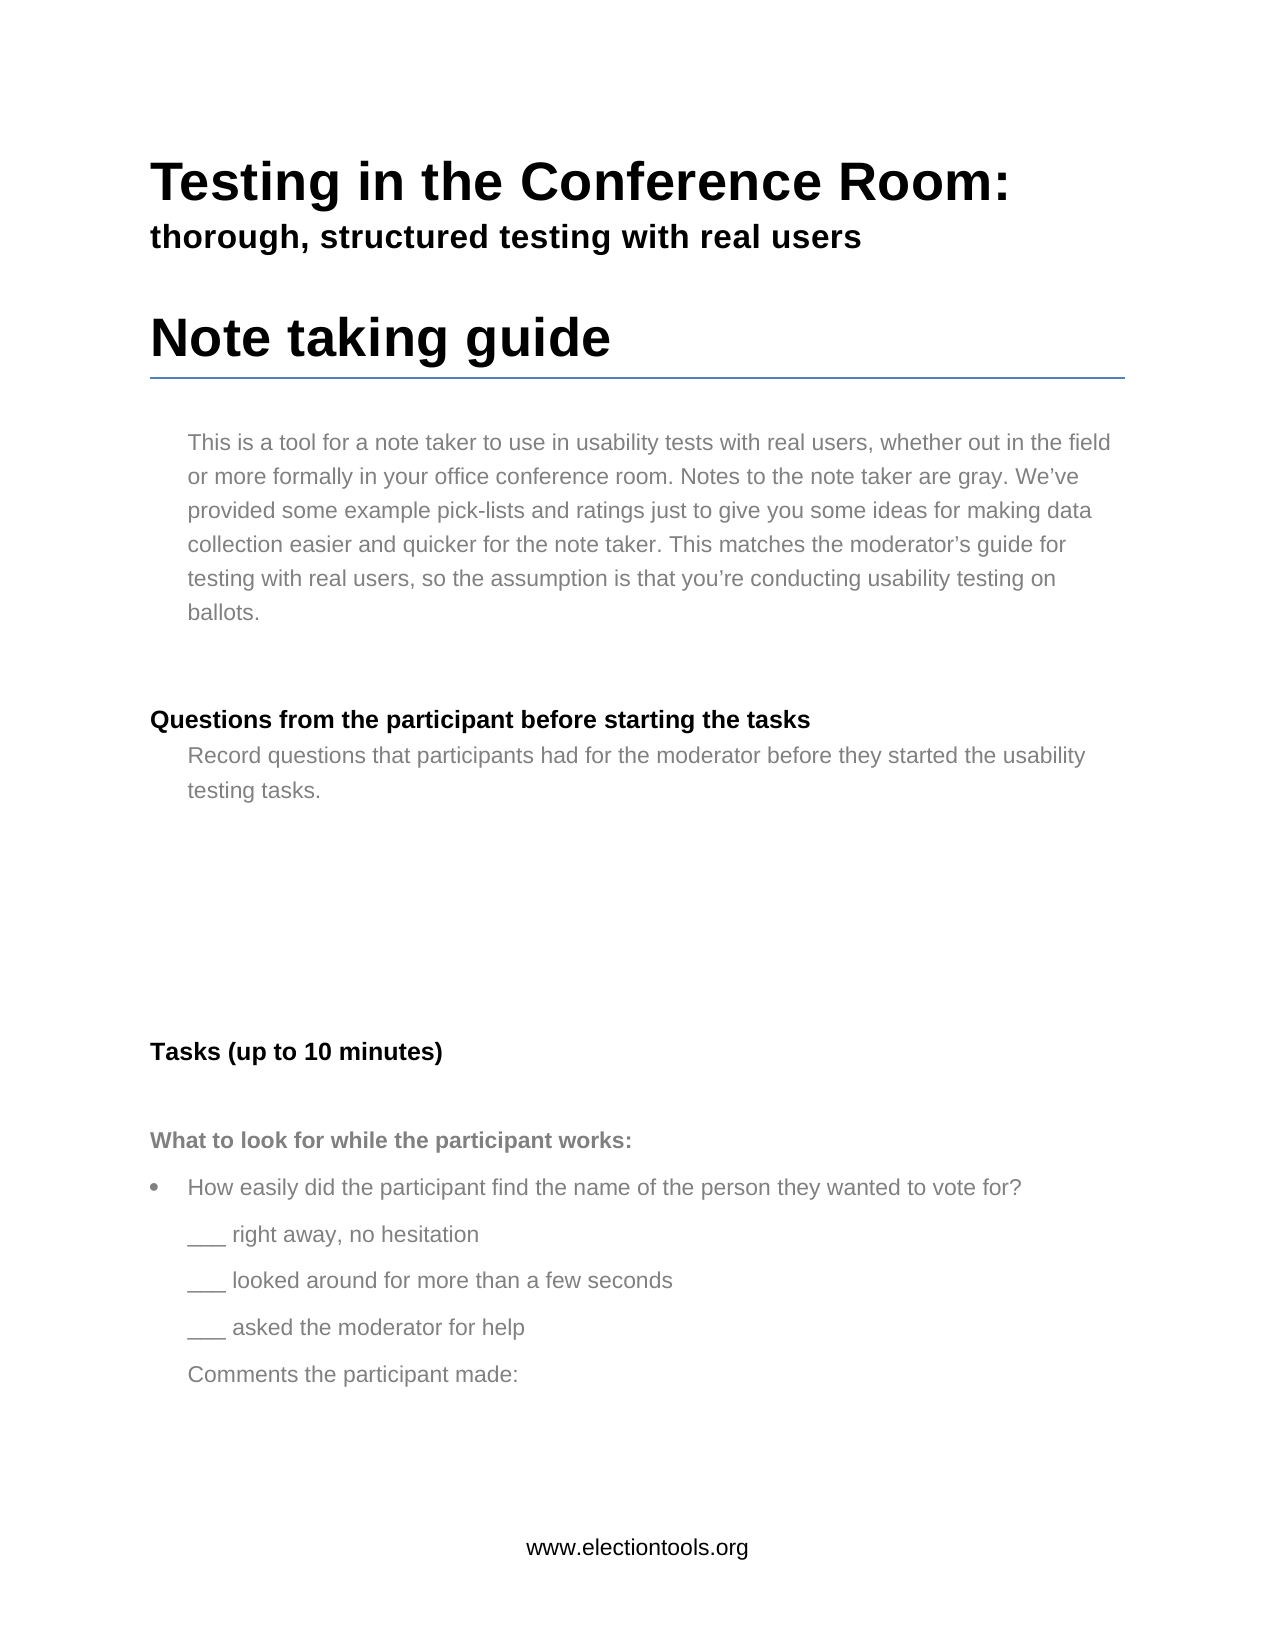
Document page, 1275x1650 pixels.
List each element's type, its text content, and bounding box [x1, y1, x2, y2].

list How easily did the participant find the name of the person they wanted to vote for? [150, 1174, 1125, 1200]
text ___ looked around for more than a few seconds [187, 1267, 1125, 1294]
text What to look for while the participant works: [150, 1127, 1125, 1154]
text Record questions that participants had for the moderator before they started the usability testing tasks. [187, 742, 1125, 803]
text This is a tool for a note taker to use in usability tests with real users, whether out in the field or more formally in your office conference room. Notes to the note taker are gray. We’ve provided some example pick-lists and ratings just to give you some ideas for making data collection easier and quicker for the note taker. This matches the moderator’s guide for testing with real users, so the assumption is that you’re conducting usability testing on ballots. [187, 428, 1125, 626]
subtitle Tasks (up to 10 minutes) [150, 1037, 1125, 1116]
title Testing in the Conference Room: thorough, structured testing with real users [150, 150, 1125, 256]
text Comments the participant made: [187, 1361, 1125, 1387]
title Note taking guide [150, 306, 1125, 377]
subtitle Questions from the participant before starting the tasks [150, 705, 1125, 734]
text ___ asked the moderator for help [187, 1314, 1125, 1340]
text ___ right away, no hesitation [187, 1221, 1125, 1247]
